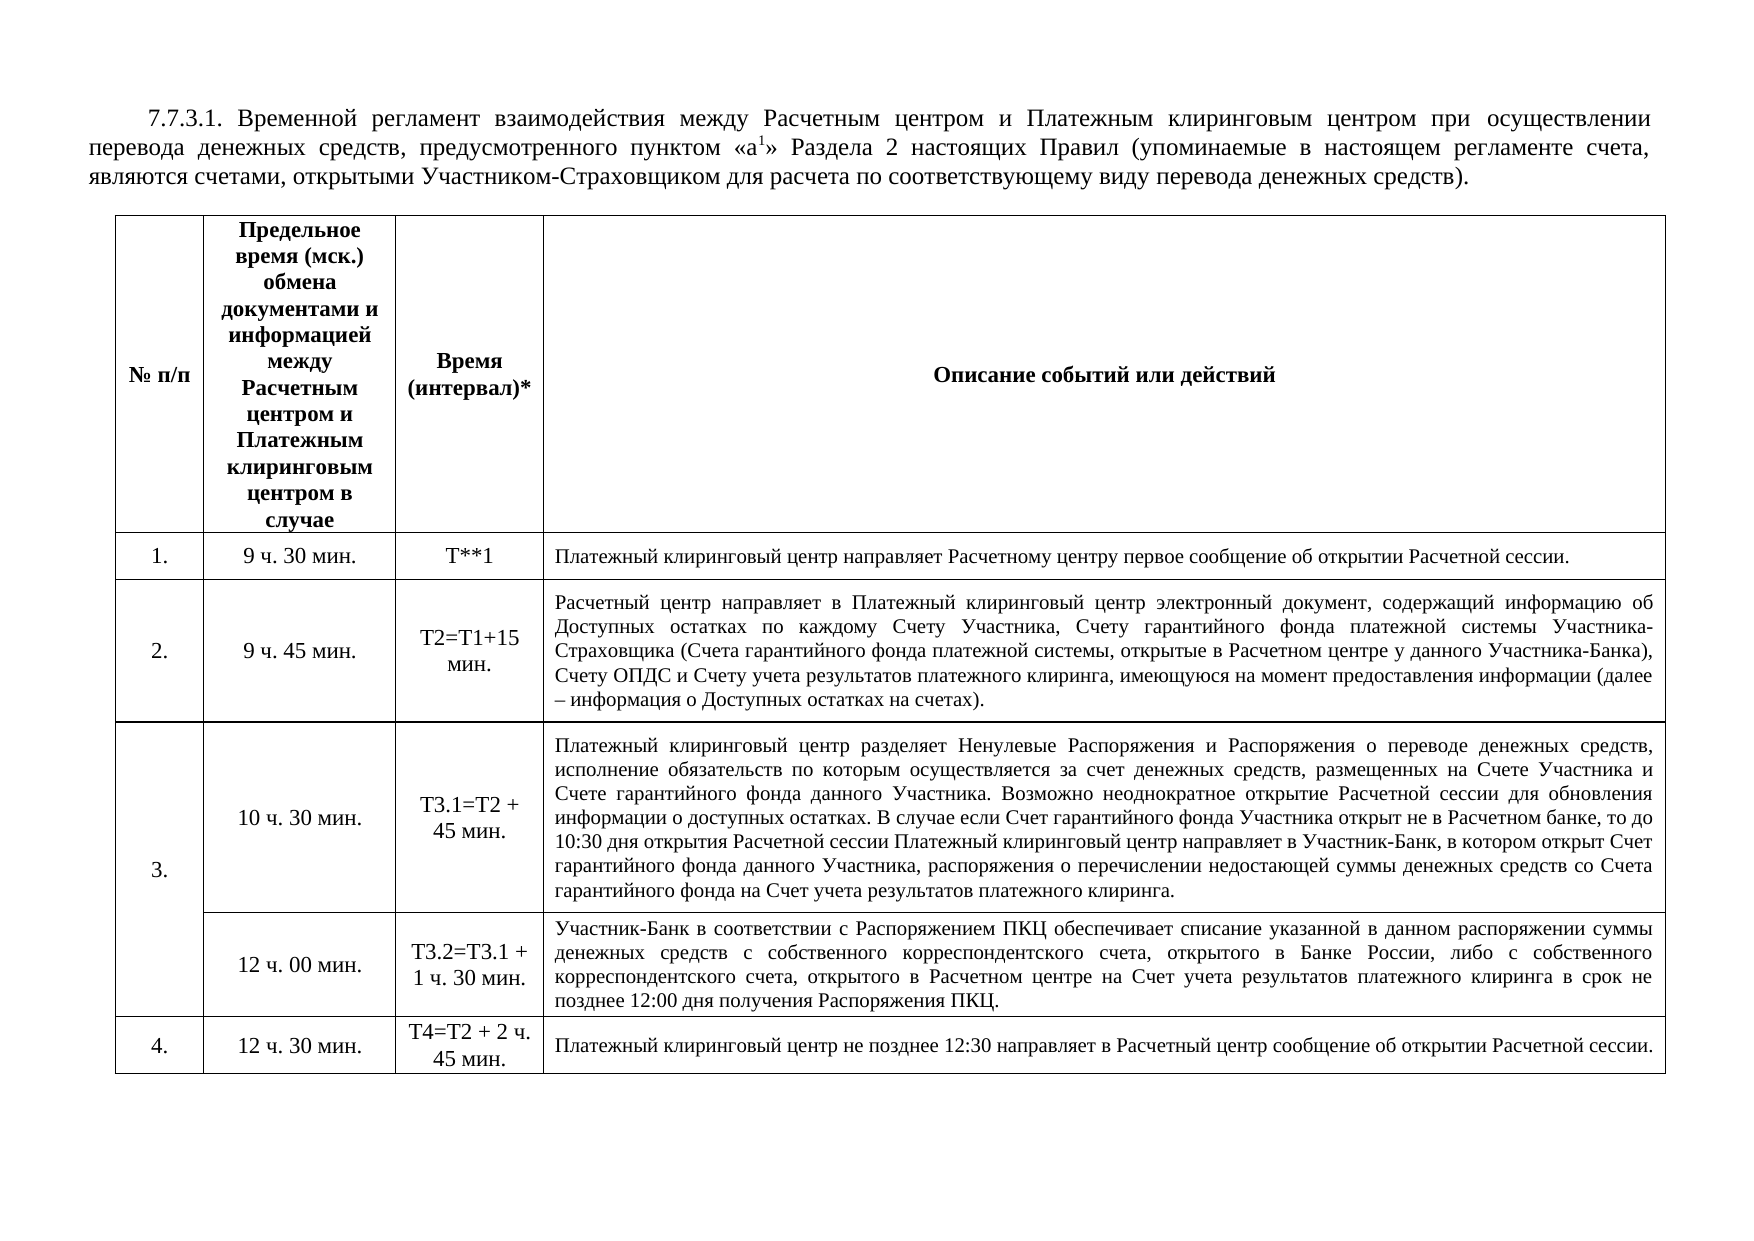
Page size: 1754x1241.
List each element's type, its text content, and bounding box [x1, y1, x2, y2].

table_cell 10 ч. 30 мин. [204, 723, 395, 912]
table_cell 3. [116, 723, 203, 1016]
table_cell Платежный клиринговый центр разделяет Ненулевые Распоряжения и Распоряжения о переводе денежных средств, исполнение обязательств по которым осуществляется за счет денежных средств, размещенных на Счете Участника и Счете гарантийного фонда данного Участника. Возможно неоднократное открытие Расчетной сессии для обновления информации о доступных остатках. В случае если Счет гарантийного фонда Участника открыт не в Расчетном банке, то до 10:30 дня открытия Расчетной сессии Платежный клиринговый центр направляет в Участник-Банк, в котором открыт Счет гарантийного фонда данного Участника, распоряжения о перечислении недостающей суммы денежных средств со Счета гарантийного фонда на Счет учета результатов платежного клиринга. [544, 723, 1665, 912]
table_header № п/п [116, 216, 203, 532]
table_cell 9 ч. 45 мин. [204, 580, 395, 721]
table_cell Т4=Т2 + 2 ч. 45 мин. [396, 1017, 543, 1073]
text 7.7.3.1. Временной регламент взаимодействия между Расчетным центром и Платежным клиринговым центром при осуществлении перевода денежных средств, предусмотренного пунктом «а1» Раздела 2 настоящих Правил (упоминаемые в настоящем регламенте счета, являются счетами, открытыми Участником-Страховщиком для расчета по соответствующему виду перевода денежных средств). [88, 103, 1651, 190]
table_cell 2. [116, 580, 203, 721]
table_cell Т2=Т1+15 мин. [396, 580, 543, 721]
table_cell 12 ч. 00 мин. [204, 913, 395, 1016]
table_header Описание событий или действий [544, 216, 1665, 532]
table_cell 4. [116, 1017, 203, 1073]
table_cell Т3.2=Т3.1 + 1 ч. 30 мин. [396, 913, 543, 1016]
table_header Предельное время (мск.) обмена документами и информацией между Расчетным центром и Платежным клиринговым центром в случае [204, 216, 395, 532]
table_cell Т**1 [396, 533, 543, 578]
table_cell Платежный клиринговый центр не позднее 12:30 направляет в Расчетный центр сообщение об открытии Расчетной сессии. [544, 1017, 1665, 1073]
table_header Время (интервал)* [396, 216, 543, 532]
table_cell Расчетный центр направляет в Платежный клиринговый центр электронный документ, содержащий информацию об Доступных остатках по каждому Счету Участника, Счету гарантийного фонда платежной системы Участника-Страховщика (Счета гарантийного фонда платежной системы, открытые в Расчетном центре у данного Участника-Банка), Счету ОПДС и Счету учета результатов платежного клиринга, имеющуюся на момент предоставления информации (далее – информация о Доступных остатках на счетах). [544, 580, 1665, 721]
table_cell Участник-Банк в соответствии с Распоряжением ПКЦ обеспечивает списание указанной в данном распоряжении суммы денежных средств с собственного корреспондентского счета, открытого в Банке России, либо с собственного корреспондентского счета, открытого в Расчетном центре на Счет учета результатов платежного клиринга в срок не позднее 12:00 дня получения Распоряжения ПКЦ. [544, 913, 1665, 1016]
table_cell 1. [116, 533, 203, 578]
table_cell Т3.1=Т2 + 45 мин. [396, 723, 543, 912]
table_cell 12 ч. 30 мин. [204, 1017, 395, 1073]
table_cell 9 ч. 30 мин. [204, 533, 395, 578]
table_cell Платежный клиринговый центр направляет Расчетному центру первое сообщение об открытии Расчетной сессии. [544, 533, 1665, 578]
